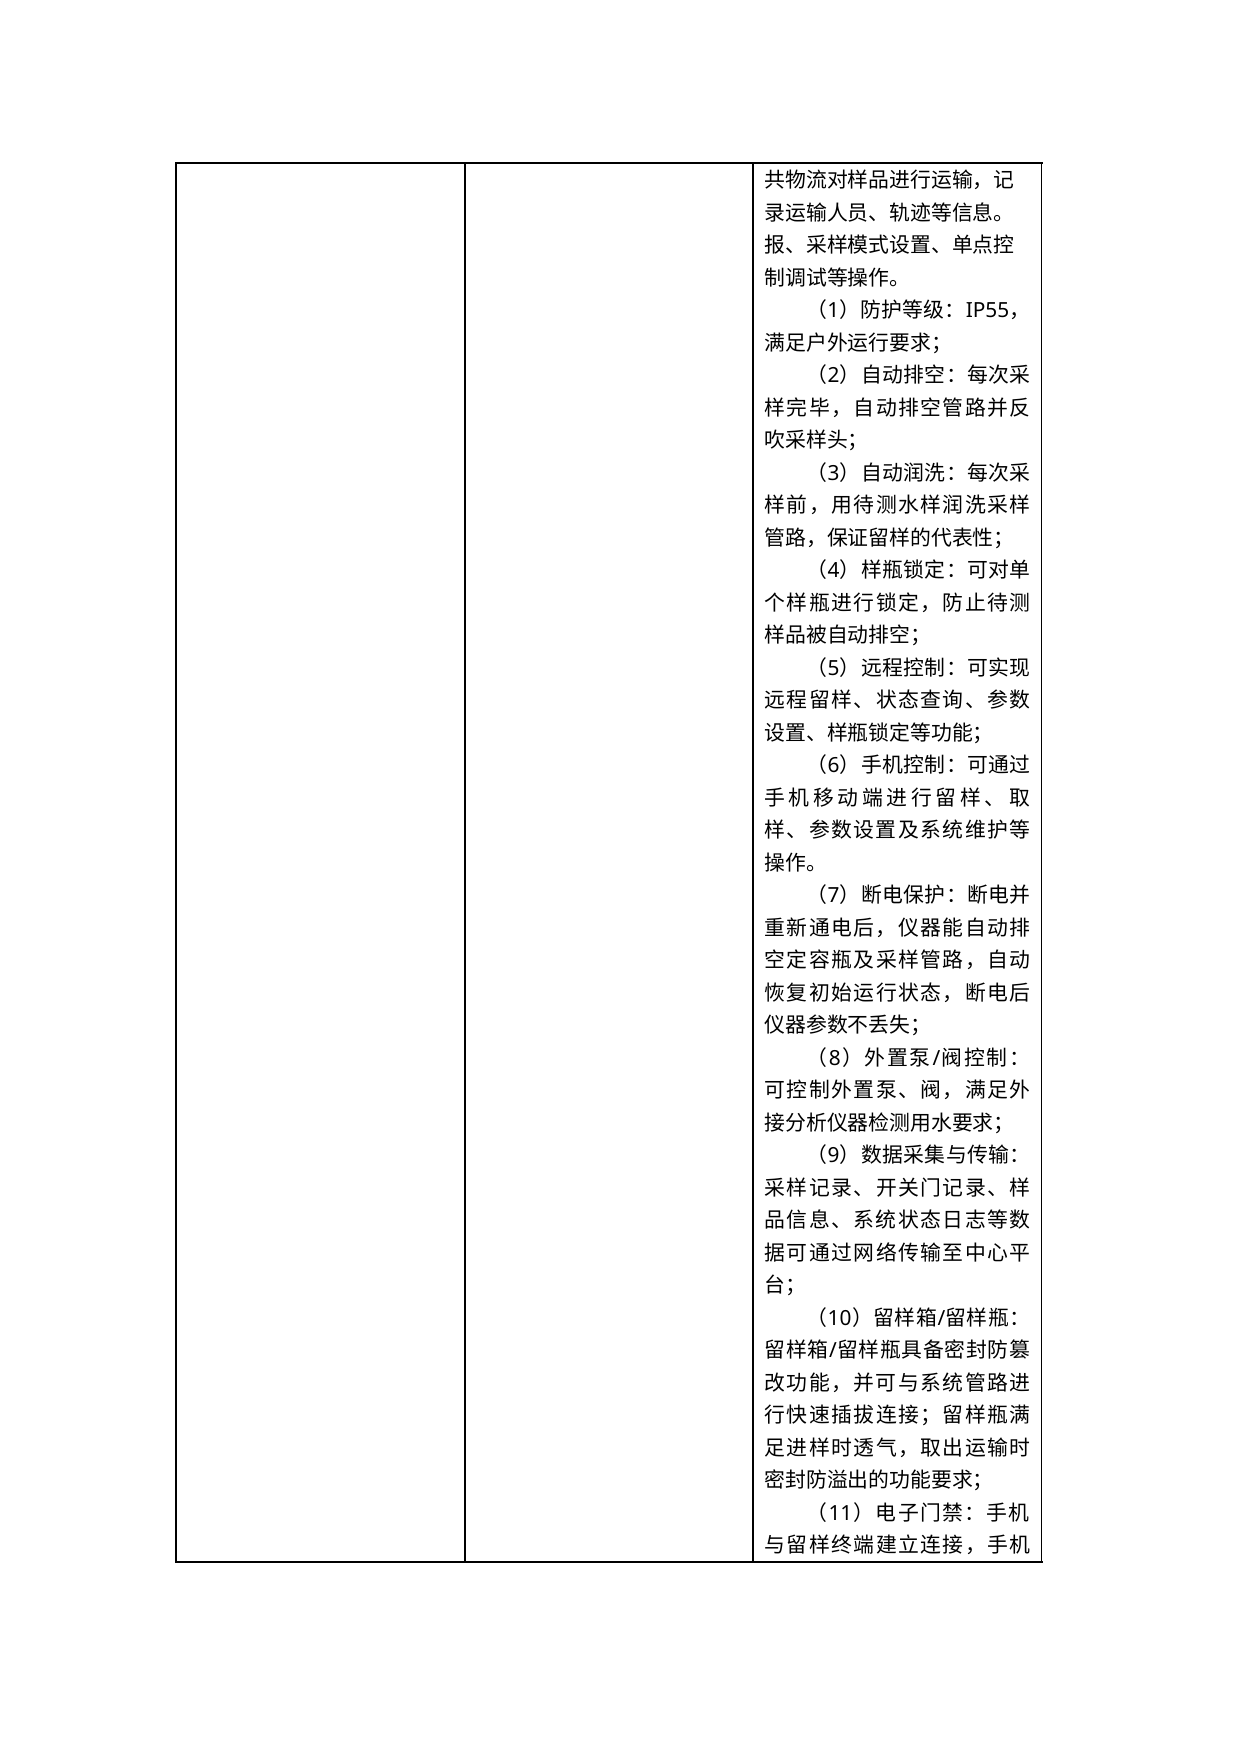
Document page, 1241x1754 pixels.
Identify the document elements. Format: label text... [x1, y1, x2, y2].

table_cell 1 [177, 164, 464, 1561]
table_cell [466, 164, 752, 1561]
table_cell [754, 164, 1041, 1561]
